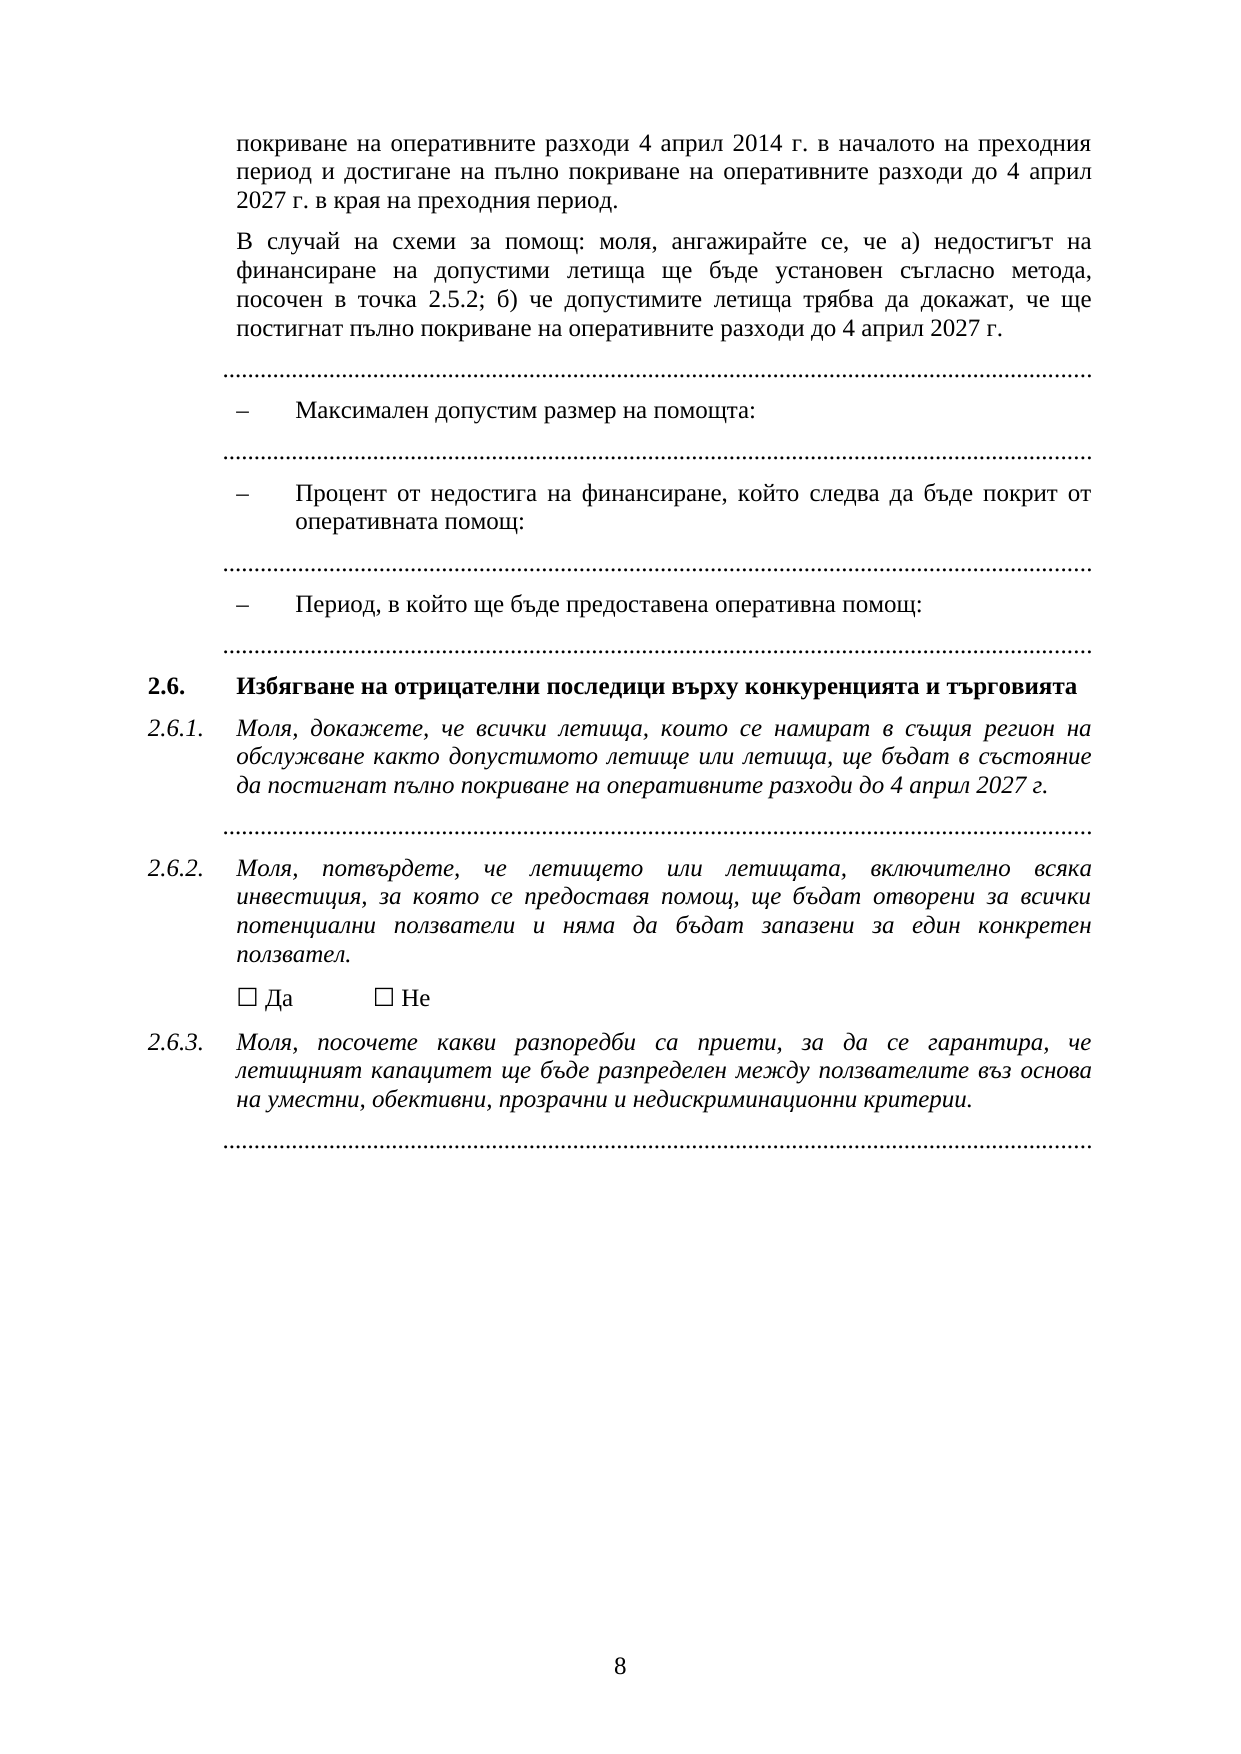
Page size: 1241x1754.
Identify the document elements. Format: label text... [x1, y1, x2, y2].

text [236, 128, 1093, 214]
text В случай на схеми за помощ: моля, ангажирайте се, че а) недостигът на финансиране на допустими летища ще бъде установен съгласно метода, посочен в точка 2.5.2; б) че допустимите летища трябва да докажат, че ще постигнат пълно покриване на оперативните разходи до 4 април 2027 г. [236, 226, 1093, 341]
text Максимален допустим размер на помощта: [236, 395, 1093, 424]
list Процент от недостига на финансиране, който следва да бъде покрит от оперативната помощ: [236, 478, 1093, 535]
subtitle 2.6. Избягване на отрицателни последици върху конкуренцията и търговията [148, 671, 1093, 700]
subtitle 2.6.1. Моля, докажете, че всички летища, които се намират в същия регион на обслужване както допустимото летище или летища, ще бъдат в състояние да постигнат пълно покриване на оперативните разходи до 4 април 2027 г. [148, 713, 1093, 799]
subtitle 2.6.3. Моля, посочете какви разпоредби са приети, за да се гарантира, че летищният капацитет ще бъде разпределен между ползвателите въз основа на уместни, обективни, прозрачни и недискриминационни критерии. [148, 1027, 1093, 1113]
subtitle 2.6.2. Моля, потвърдете, че летището или летищата, включително всяка инвестиция, за която се предоставя помощ, ще бъдат отворени за всички потенциални ползватели и няма да бъдат запазени за един конкретен ползвател. [148, 853, 1093, 968]
list Период, в който ще бъде предоставена оперативна помощ: [236, 589, 1093, 618]
text Да Не [236, 980, 1093, 1014]
